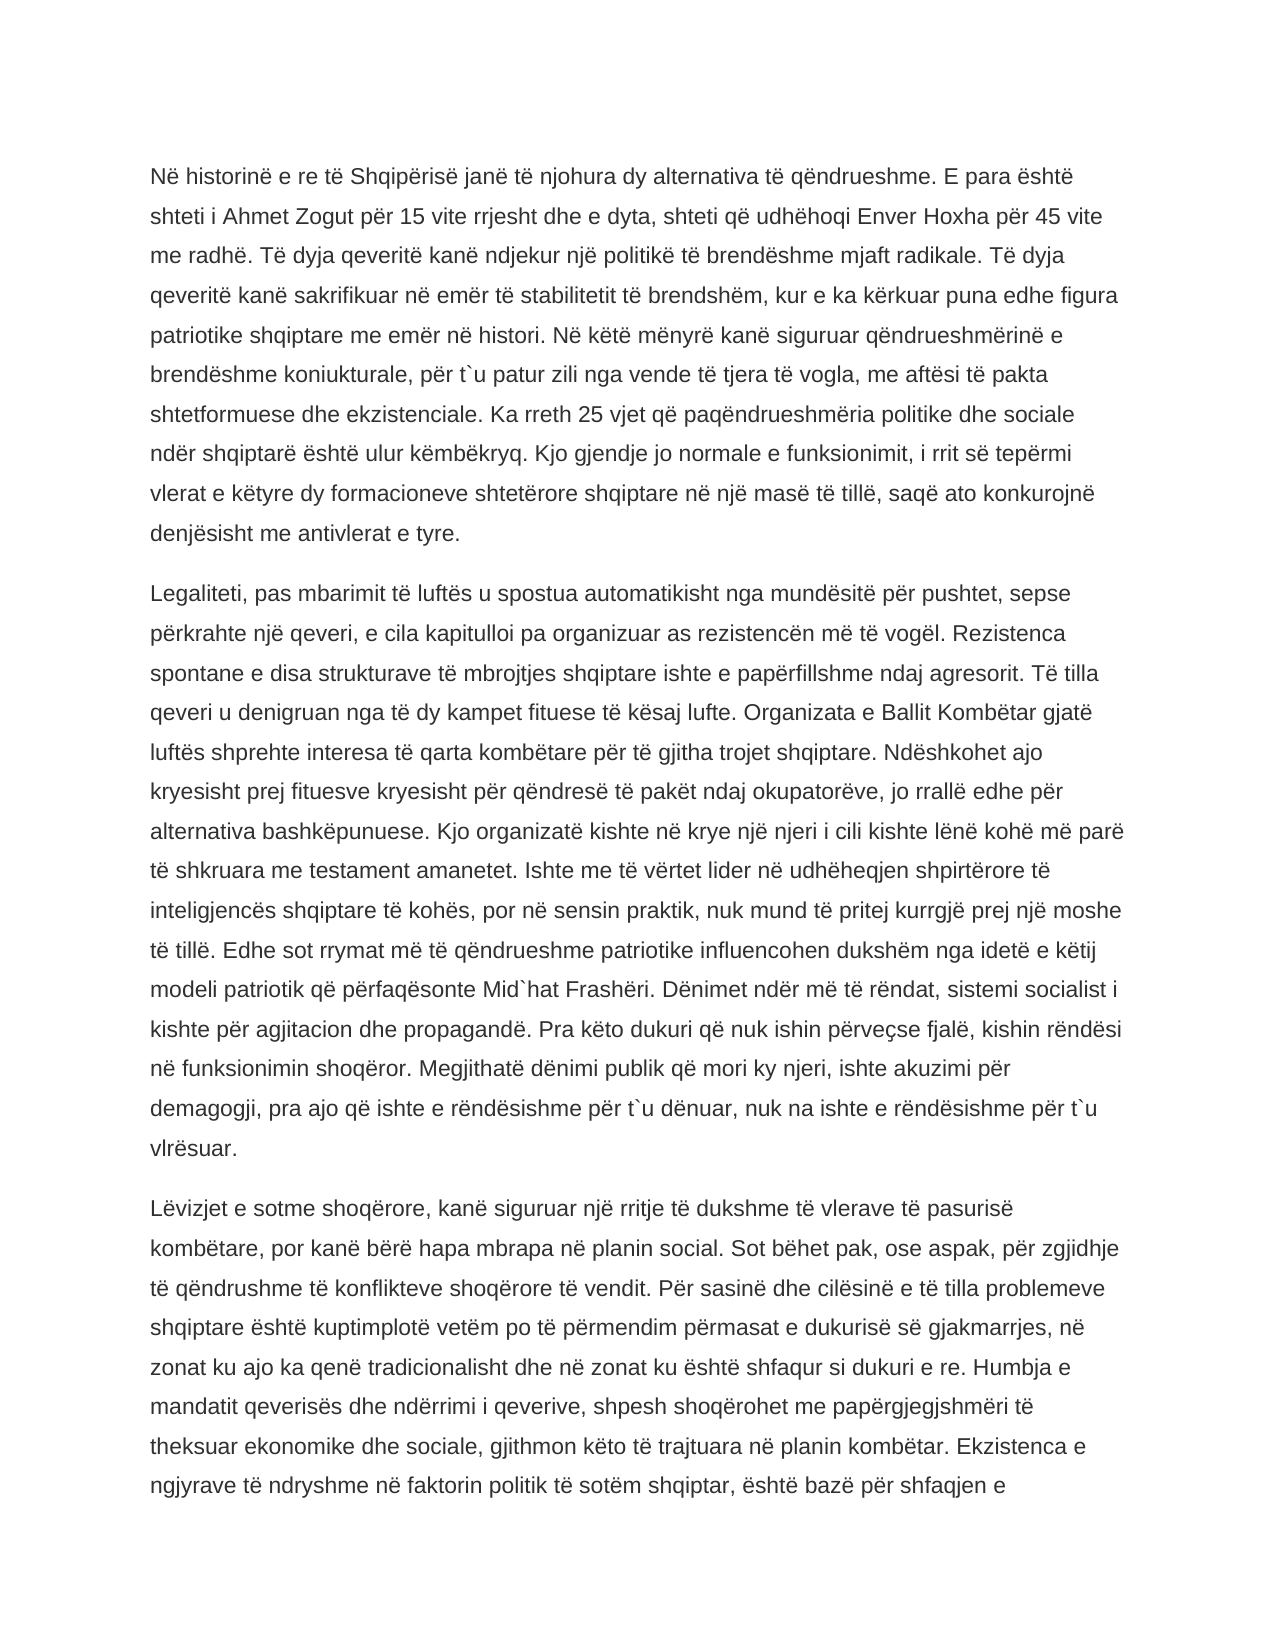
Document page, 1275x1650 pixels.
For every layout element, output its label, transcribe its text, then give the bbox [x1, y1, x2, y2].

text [150, 1182, 1125, 1499]
text Në historinë e re të Shqipërisë janë të njohura dy alternativa të qëndrueshme. E para është shteti i Ahmet Zogut për 15 vite rrjesht dhe e dyta, shteti që udhëhoqi Enver Hoxha për 45 vite me radhë. Të dyja qeveritë kanë ndjekur një politikë të brendëshme mjaft radikale. Të dyja qeveritë kanë sakrifikuar në emër të stabilitetit të brendshëm, kur e ka kërkuar puna edhe figura patriotike shqiptare me emër në histori. Në këtë mënyrë kanë siguruar qëndrueshmërinë e brendëshme koniukturale, për t`u patur zili nga vende të tjera të vogla, me aftësi të pakta shtetformuese dhe ekzistenciale. Ka rreth 25 vjet që paqëndrueshmëria politike dhe sociale ndër shqiptarë është ulur këmbëkryq. Kjo gjendje jo normale e funksionimit, i rrit së tepërmi vlerat e këtyre dy formacioneve shtetërore shqiptare në një masë të tillë, saqë ato konkurojnë denjësisht me antivlerat e tyre. [150, 150, 1125, 546]
text Legaliteti, pas mbarimit të luftës u spostua automatikisht nga mundësitë për pushtet, sepse përkrahte një qeveri, e cila kapitulloi pa organizuar as rezistencën më të vogël. Rezistenca spontane e disa strukturave të mbrojtjes shqiptare ishte e papërfillshme ndaj agresorit. Të tilla qeveri u denigruan nga të dy kampet fituese të kësaj lufte. Organizata e Ballit Kombëtar gjatë luftës shprehte interesa të qarta kombëtare për të gjitha trojet shqiptare. Ndëshkohet ajo kryesisht prej fituesve kryesisht për qëndresë të pakët ndaj okupatorëve, jo rrallë edhe për alternativa bashkëpunuese. Kjo organizatë kishte në krye një njeri i cili kishte lënë kohë më parë të shkruara me testament amanetet. Ishte me të vërtet lider në udhëheqjen shpirtërore të inteligjencës shqiptare të kohës, por në sensin praktik, nuk mund të pritej kurrgjë prej një moshe të tillë. Edhe sot rrymat më të qëndrueshme patriotike influencohen dukshëm nga idetë e këtij modeli patriotik që përfaqësonte Mid`hat Frashëri. Dënimet ndër më të rëndat, sistemi socialist i kishte për agjitacion dhe propagandë. Pra këto dukuri që nuk ishin përveҫse fjalë, kishin rëndësi në funksionimin shoqëror. Megjithatë dënimi publik që mori ky njeri, ishte akuzimi për demagogji, pra ajo që ishte e rëndësishme për t`u dënuar, nuk na ishte e rëndësishme për t`u vlrësuar. [150, 567, 1125, 1161]
